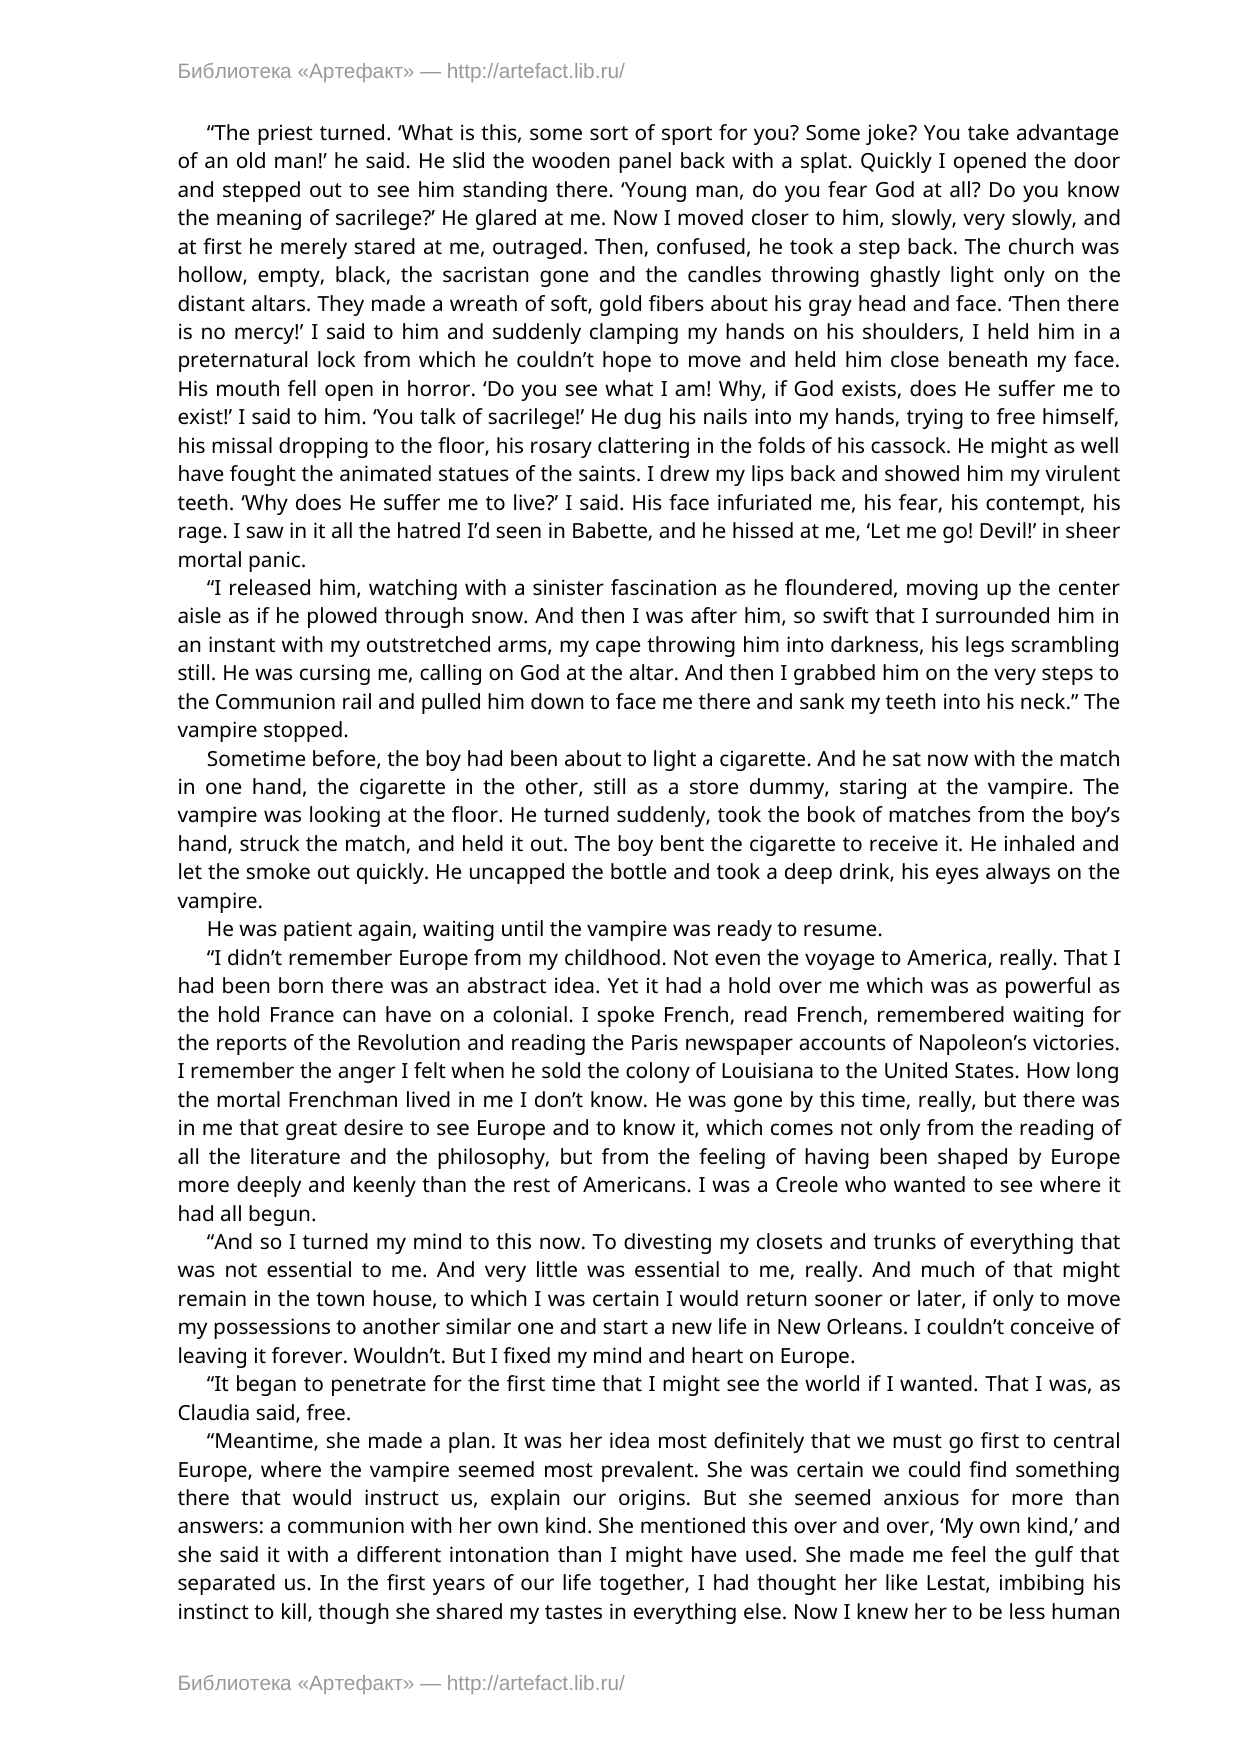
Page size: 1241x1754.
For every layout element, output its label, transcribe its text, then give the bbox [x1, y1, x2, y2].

text “I released him, watching with a sinister fascination as he floundered, moving up the center aisle as if he plowed through snow. And then I was after him, so swift that I surrounded him in an instant with my outstretched arms, my cape throwing him into darkness, his legs scrambling still. He was cursing me, calling on God at the altar. And then I grabbed him on the very steps to the Communion rail and pulled him down to face me there and sank my teeth into his neck.” The vampire stopped. [177, 573, 1122, 744]
text He was patient again, waiting until the vampire was ready to resume. [177, 914, 1122, 943]
text “I didn’t remember Europe from my childhood. Not even the voyage to America, really. That I had been born there was an abstract idea. Yet it had a hold over me which was as powerful as the hold France can have on a colonial. I spoke French, read French, remembered waiting for the reports of the Revolution and reading the Paris newspaper accounts of Napoleon’s victories. I remember the anger I felt when he sold the colony of Louisiana to the United States. How long the mortal Frenchman lived in me I don’t know. He was gone by this time, really, but there was in me that great desire to see Europe and to know it, which comes not only from the reading of all the literature and the philosophy, but from the feeling of having been shaped by Europe more deeply and keenly than the rest of Americans. I was a Creole who wanted to see where it had all begun. [177, 943, 1122, 1227]
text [177, 1426, 1122, 1625]
text “It began to penetrate for the first time that I might see the world if I wanted. That I was, as Claudia said, free. [177, 1369, 1122, 1426]
text “And so I turned my mind to this now. To divesting my closets and trunks of everything that was not essential to me. And very little was essential to me, really. And much of that might remain in the town house, to which I was certain I would return sooner or later, if only to move my possessions to another similar one and start a new life in New Orleans. I couldn’t conceive of leaving it forever. Wouldn’t. But I fixed my mind and heart on Europe. [177, 1227, 1122, 1369]
text “The priest turned. ‘What is this, some sort of sport for you? Some joke? You take advantage of an old man!’ he said. He slid the wooden panel back with a splat. Quickly I opened the door and stepped out to see him standing there. ‘Young man, do you fear God at all? Do you know the meaning of sacrilege?’ He glared at me. Now I moved closer to him, slowly, very slowly, and at first he merely stared at me, outraged. Then, confused, he took a step back. The church was hollow, empty, black, the sacristan gone and the candles throwing ghastly light only on the distant altars. They made a wreath of soft, gold fibers about his gray head and face. ‘Then there is no mercy!’ I said to him and suddenly clamping my hands on his shoulders, I held him in a preternatural lock from which he couldn’t hope to move and held him close beneath my face. His mouth fell open in horror. ‘Do you see what I am! Why, if God exists, does He suffer me to exist!’ I said to him. ‘You talk of sacrilege!’ He dug his nails into my hands, trying to free himself, his missal dropping to the floor, his rosary clattering in the folds of his cassock. He might as well have fought the animated statues of the saints. I drew my lips back and showed him my virulent teeth. ‘Why does He suffer me to live?’ I said. His face infuriated me, his fear, his contempt, his rage. I saw in it all the hatred I’d seen in Babette, and he hissed at me, ‘Let me go! Devil!’ in sheer mortal panic. [177, 118, 1122, 573]
text Sometime before, the boy had been about to light a cigarette. And he sat now with the match in one hand, the cigarette in the other, still as a store dummy, staring at the vampire. The vampire was looking at the floor. He turned suddenly, took the book of matches from the boy’s hand, struck the match, and held it out. The boy bent the cigarette to receive it. He inhaled and let the smoke out quickly. He uncapped the bottle and took a deep drink, his eyes always on the vampire. [177, 744, 1122, 914]
